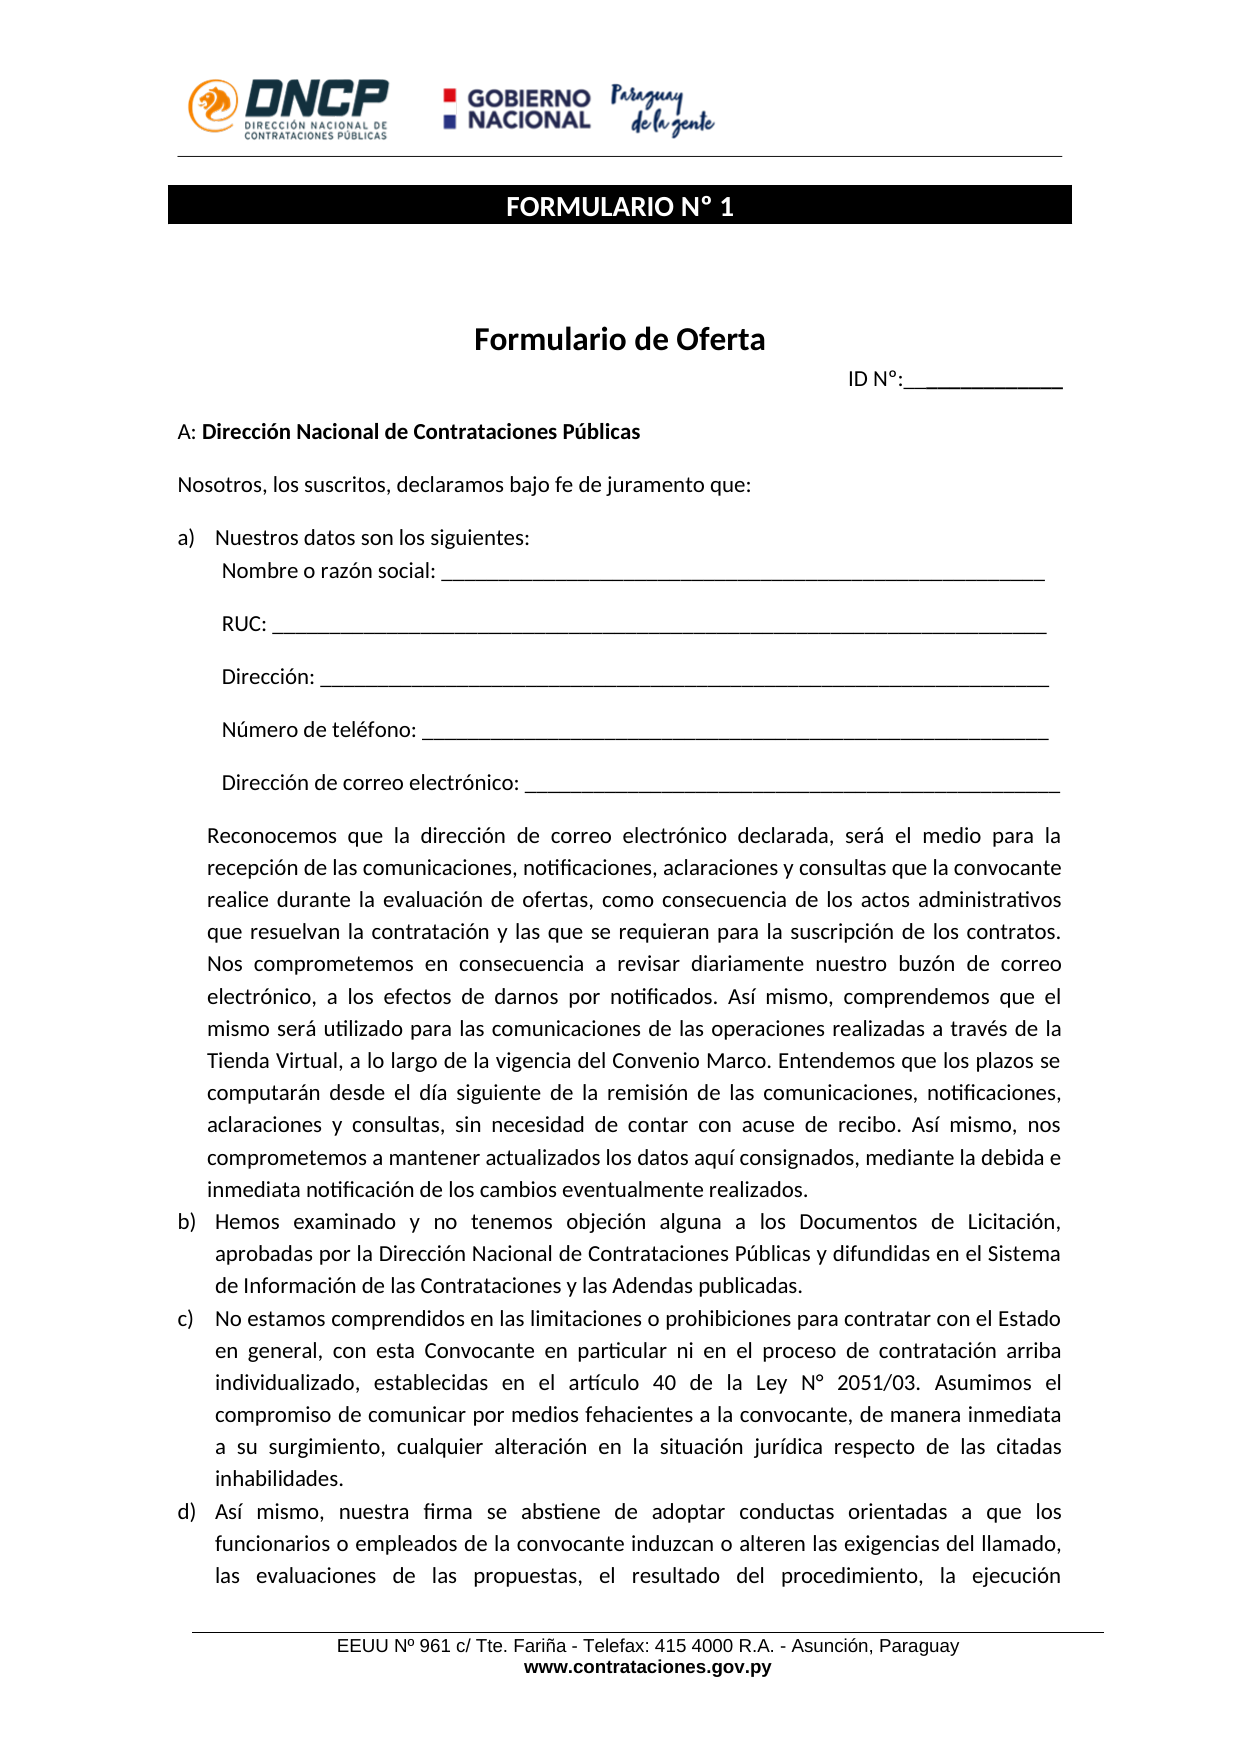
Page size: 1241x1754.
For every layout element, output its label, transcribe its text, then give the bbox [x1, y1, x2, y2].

text Dirección: ________________________________________________________________ [177, 662, 1063, 690]
text FORMULARIO Nº 1 [169, 186, 1071, 223]
text A: Dirección Nacional de Contrataciones Públicas [177, 417, 1063, 446]
list Hemos examinado y no tenemos objeción alguna a los Documentos de Licitación, aprobadas por la Dirección Nacional de Contrataciones Públicas y difundidas en el Sistema de Información de las Contrataciones y las Adendas publicadas. [177, 1207, 1063, 1299]
text Número de teléfono: _______________________________________________________ [177, 715, 1063, 743]
picture [177, 73, 1063, 157]
text ID Nº:______________ [177, 364, 1063, 392]
text Formulario de Oferta [177, 318, 1063, 358]
text Dirección de correo electrónico: _______________________________________________ [177, 768, 1063, 796]
text Reconocemos que la dirección de correo electrónico declarada, será el medio para la recepción de las comunicaciones, notificaciones, aclaraciones y consultas que la convocante realice durante la evaluación de ofertas, como consecuencia de los actos administrativos que resuelvan la contratación y las que se requieran para la suscripción de los contratos. Nos comprometemos en consecuencia a revisar diariamente nuestro buzón de correo electrónico, a los efectos de darnos por notificados. Así mismo, comprendemos que el mismo será utilizado para las comunicaciones de las operaciones realizadas a través de la Tienda Virtual, a lo largo de la vigencia del Convenio Marco. Entendemos que los plazos se computarán desde el día siguiente de la remisión de las comunicaciones, notificaciones, aclaraciones y consultas, sin necesidad de contar con acuse de recibo. Así mismo, nos comprometemos a mantener actualizados los datos aquí consignados, mediante la debida e inmediata notificación de los cambios eventualmente realizados. [207, 821, 1063, 1203]
text Nosotros, los suscritos, declaramos bajo fe de juramento que: [177, 471, 1063, 498]
text Nombre o razón social: _____________________________________________________ [177, 556, 1063, 584]
list Nuestros datos son los siguientes: [177, 523, 1063, 552]
text RUC: ____________________________________________________________________ [177, 609, 1063, 637]
list No estamos comprendidos en las limitaciones o prohibiciones para contratar con el Estado en general, con esta Convocante en particular ni en el proceso de contratación arriba individualizado, establecidas en el artículo 40 de la Ley N° 2051/03. Asumimos el compromiso de comunicar por medios fehacientes a la convocante, de manera inmediata a su surgimiento, cualquier alteración en la situación jurídica respecto de las citadas inhabilidades. [177, 1304, 1063, 1493]
